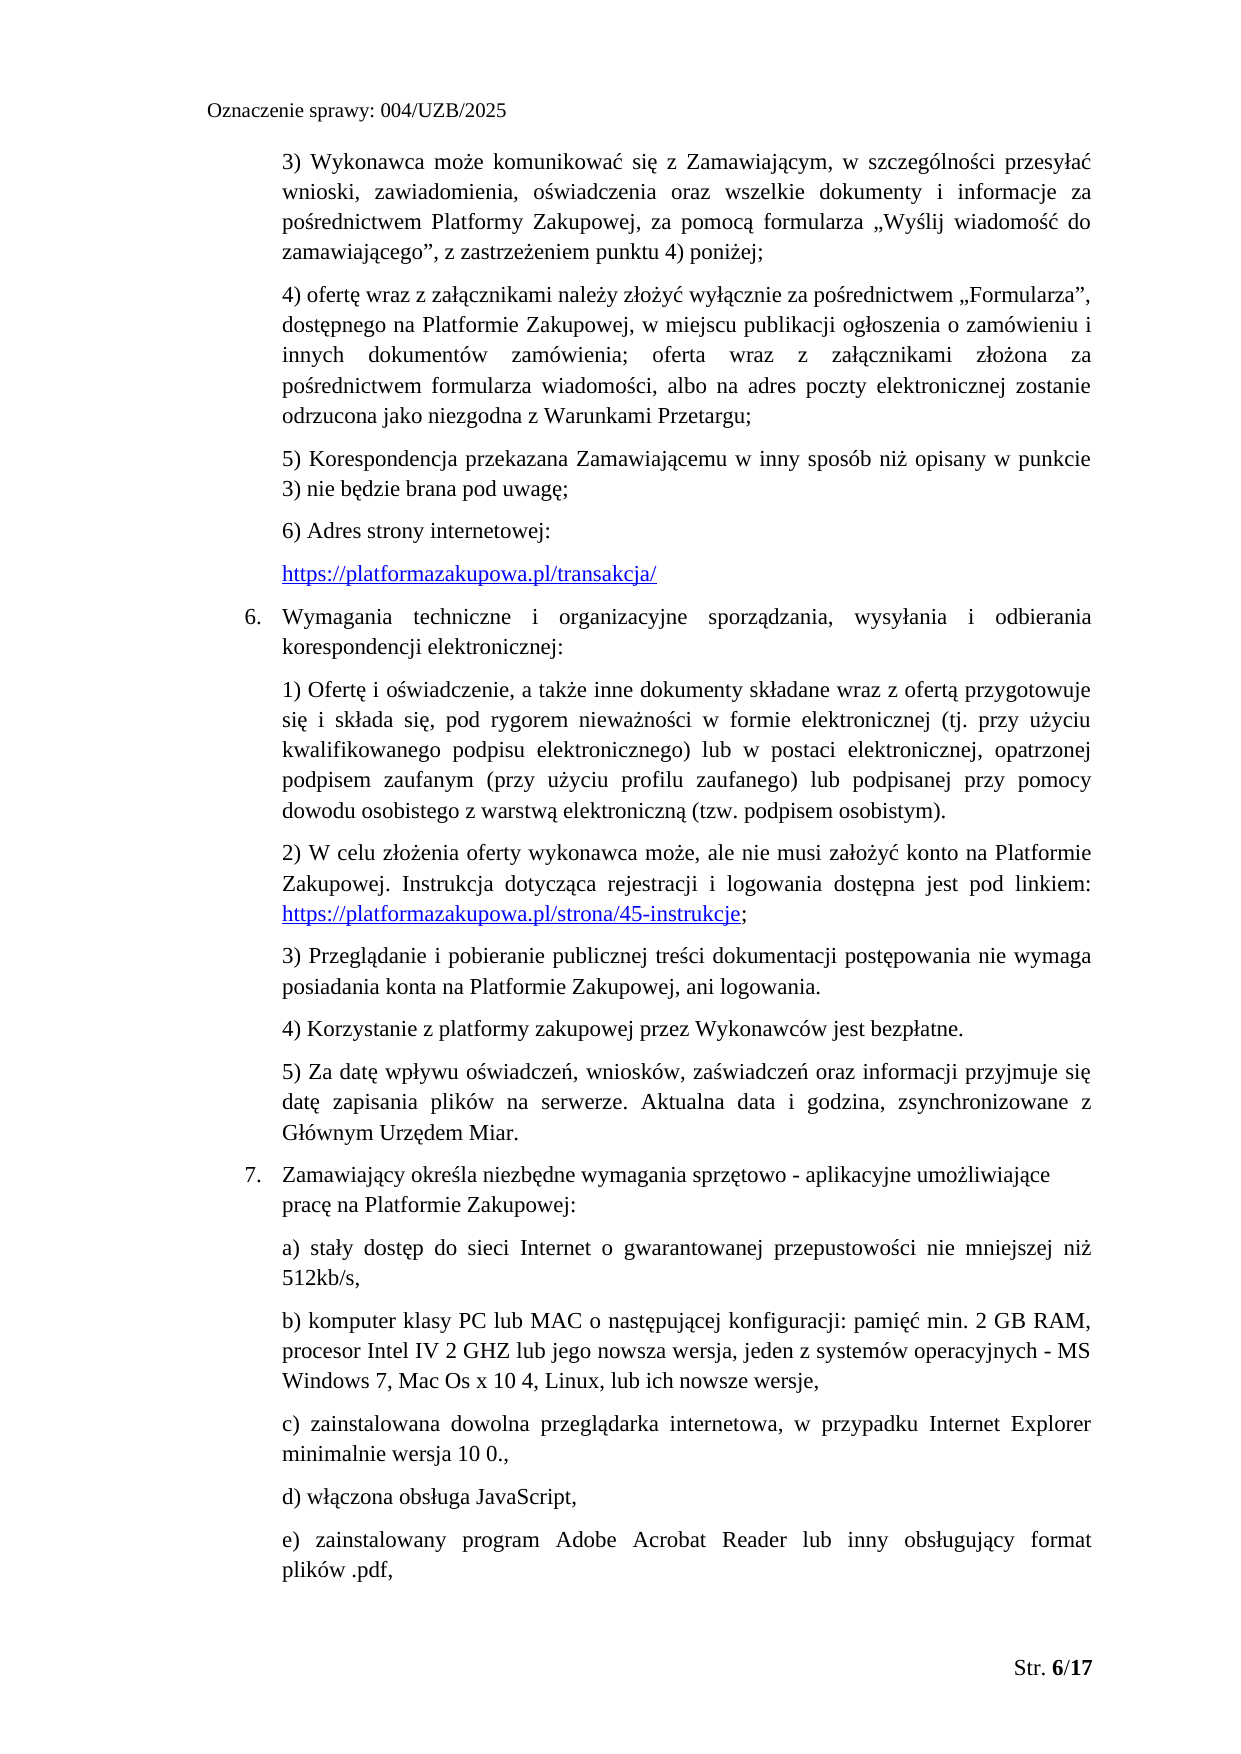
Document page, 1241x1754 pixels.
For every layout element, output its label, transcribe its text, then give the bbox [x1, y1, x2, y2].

list d) włączona obsługa JavaScript, [282, 1483, 1092, 1509]
list 2) W celu złożenia oferty wykonawca może, ale nie musi założyć konto na Platformie Zakupowej. Instrukcja dotycząca rejestracji i logowania dostępna jest pod linkiem: https://platformazakupowa.pl/strona/45-instrukcje; [282, 839, 1092, 926]
list Wymagania techniczne i organizacyjne sporządzania, wysyłania i odbierania korespondencji elektronicznej: [244, 603, 1092, 659]
list e) zainstalowany program Adobe Acrobat Reader lub inny obsługujący format plików .pdf, [282, 1526, 1092, 1582]
list 5) Za datę wpływu oświadczeń, wniosków, zaświadczeń oraz informacji przyjmuje się datę zapisania plików na serwerze. Aktualna data i godzina, zsynchronizowane z Głównym Urzędem Miar. [282, 1058, 1092, 1145]
list b) komputer klasy PC lub MAC o następującej konfiguracji: pamięć min. 2 GB RAM, procesor Intel IV 2 GHZ lub jego nowsza wersja, jeden z systemów operacyjnych - MS Windows 7, Mac Os x 10 4, Linux, lub ich nowsze wersje, [282, 1307, 1092, 1394]
list c) zainstalowana dowolna przeglądarka internetowa, w przypadku Internet Explorer minimalnie wersja 10 0., [282, 1410, 1092, 1467]
list 4) Korzystanie z platformy zakupowej przez Wykonawców jest bezpłatne. [282, 1015, 1092, 1042]
list 4) ofertę wraz z załącznikami należy złożyć wyłącznie za pośrednictwem „Formularza”, dostępnego na Platformie Zakupowej, w miejscu publikacji ogłoszenia o zamówieniu i innych dokumentów zamówienia; oferta wraz z załącznikami złożona za pośrednictwem formularza wiadomości, albo na adres poczty elektronicznej zostanie odrzucona jako niezgodna z Warunkami Przetargu; [282, 281, 1092, 428]
list https://platformazakupowa.pl/transakcja/ [282, 560, 1092, 587]
list 3) Przeglądanie i pobieranie publicznej treści dokumentacji postępowania nie wymaga posiadania konta na Platformie Zakupowej, ani logowania. [282, 942, 1092, 999]
list 5) Korespondencja przekazana Zamawiającemu w inny sposób niż opisany w punkcie 3) nie będzie brana pod uwagę; [282, 444, 1092, 501]
list 6) Adres strony internetowej: [282, 517, 1092, 544]
list 3) Wykonawca może komunikować się z Zamawiającym, w szczególności przesyłać wnioski, zawiadomienia, oświadczenia oraz wszelkie dokumenty i informacje za pośrednictwem Platformy Zakupowej, za pomocą formularza „Wyślij wiadomość do zamawiającego”, z zastrzeżeniem punktu 4) poniżej; [282, 148, 1092, 265]
list 1) Ofertę i oświadczenie, a także inne dokumenty składane wraz z ofertą przygotowuje się i składa się, pod rygorem nieważności w formie elektronicznej (tj. przy użyciu kwalifikowanego podpisu elektronicznego) lub w postaci elektronicznej, opatrzonej podpisem zaufanym (przy użyciu profilu zaufanego) lub podpisanej przy pomocy dowodu osobistego z warstwą elektroniczną (tzw. podpisem osobistym). [282, 676, 1092, 823]
list a) stały dostęp do sieci Internet o gwarantowanej przepustowości nie mniejszej niż 512kb/s, [282, 1234, 1092, 1291]
list Zamawiający określa niezbędne wymagania sprzętowo - aplikacyjne umożliwiające pracę na Platformie Zakupowej: [244, 1161, 1092, 1218]
